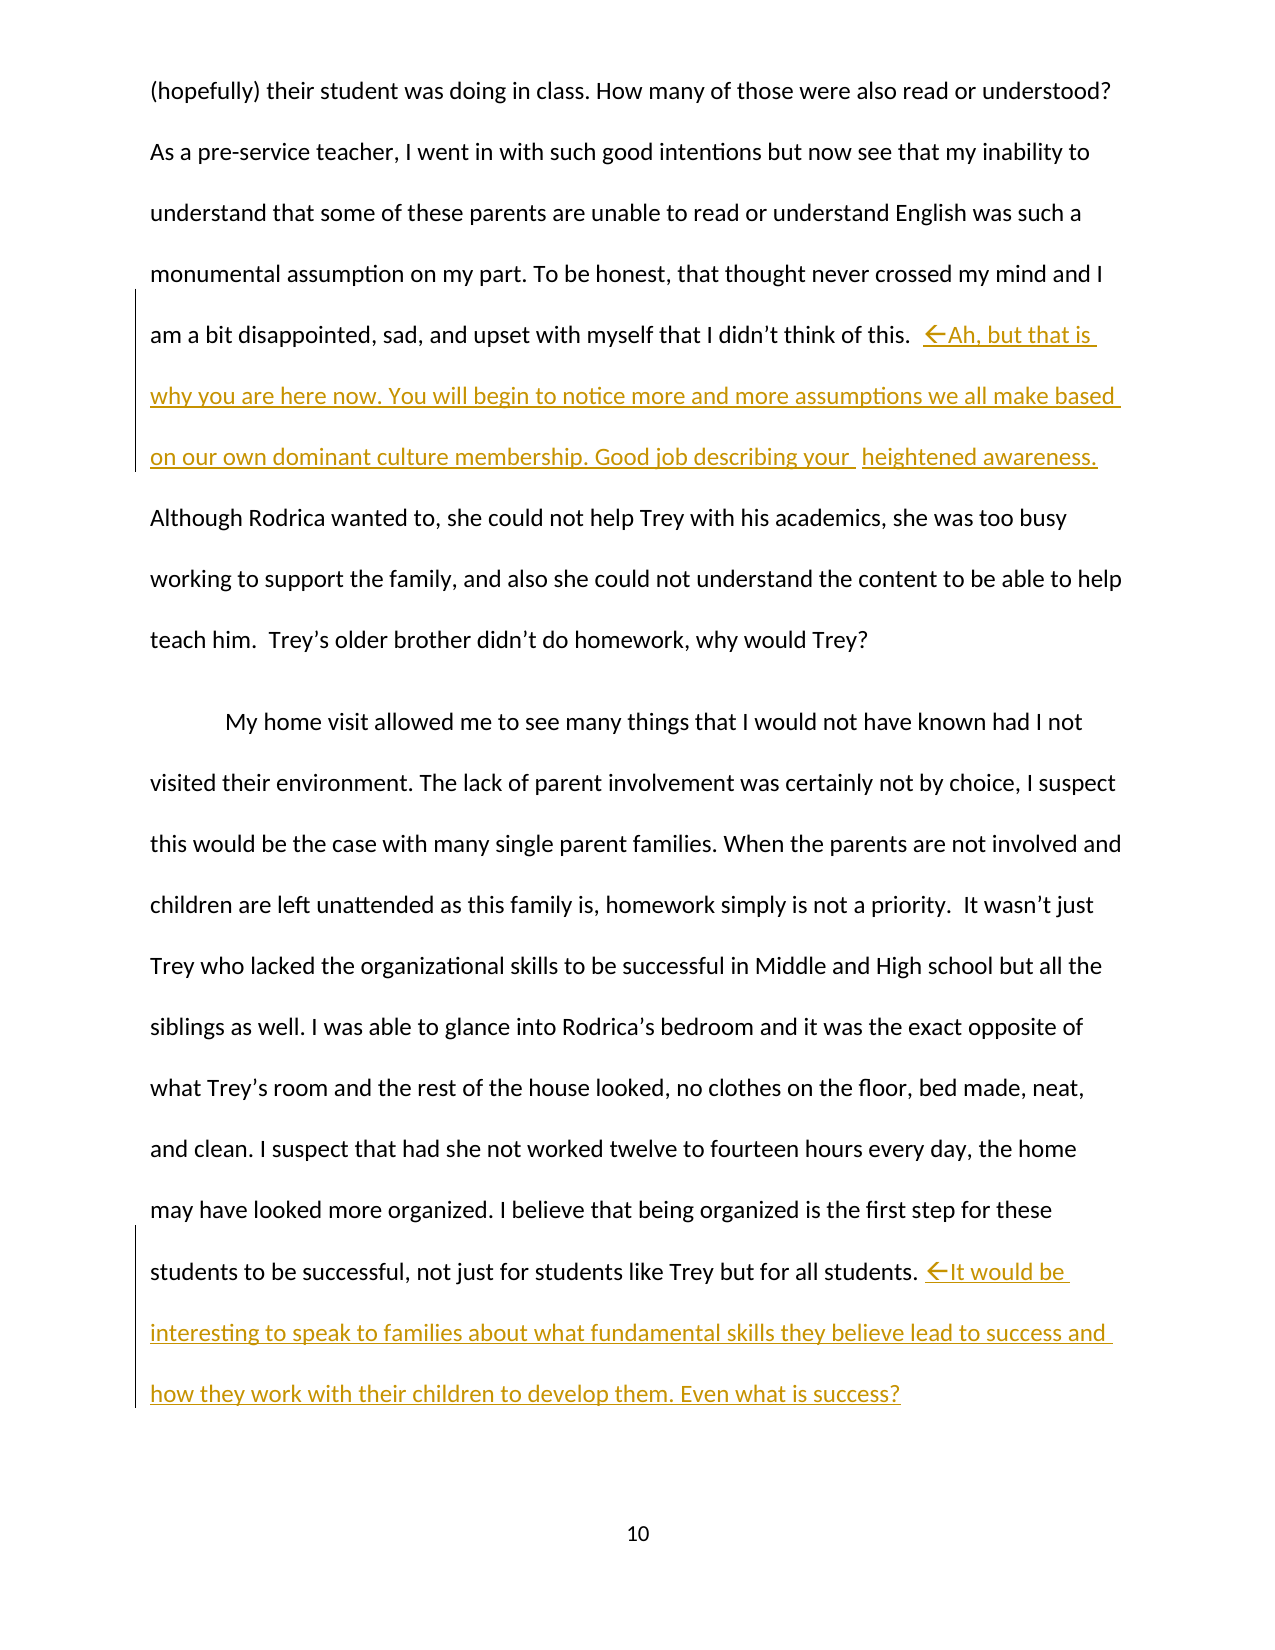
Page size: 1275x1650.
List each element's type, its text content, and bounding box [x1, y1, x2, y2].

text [150, 75, 1125, 655]
text My home visit allowed me to see many things that I would not have known had I not visited their environment. The lack of parent involvement was certainly not by choice, I suspect this would be the case with many single parent families. When the parents are not involved and children are left unattended as this family is, homework simply is not a priority. It wasn’t just Trey who lacked the organizational skills to be successful in Middle and High school but all the siblings as well. I was able to glance into Rodrica’s bedroom and it was the exact opposite of what Trey’s room and the rest of the house looked, no clothes on the floor, bed made, neat, and clean. I suspect that had she not worked twelve to fourteen hours every day, the home may have looked more organized. I believe that being organized is the first step for these students to be successful, not just for students like Trey but for all students. [150, 706, 1125, 1408]
